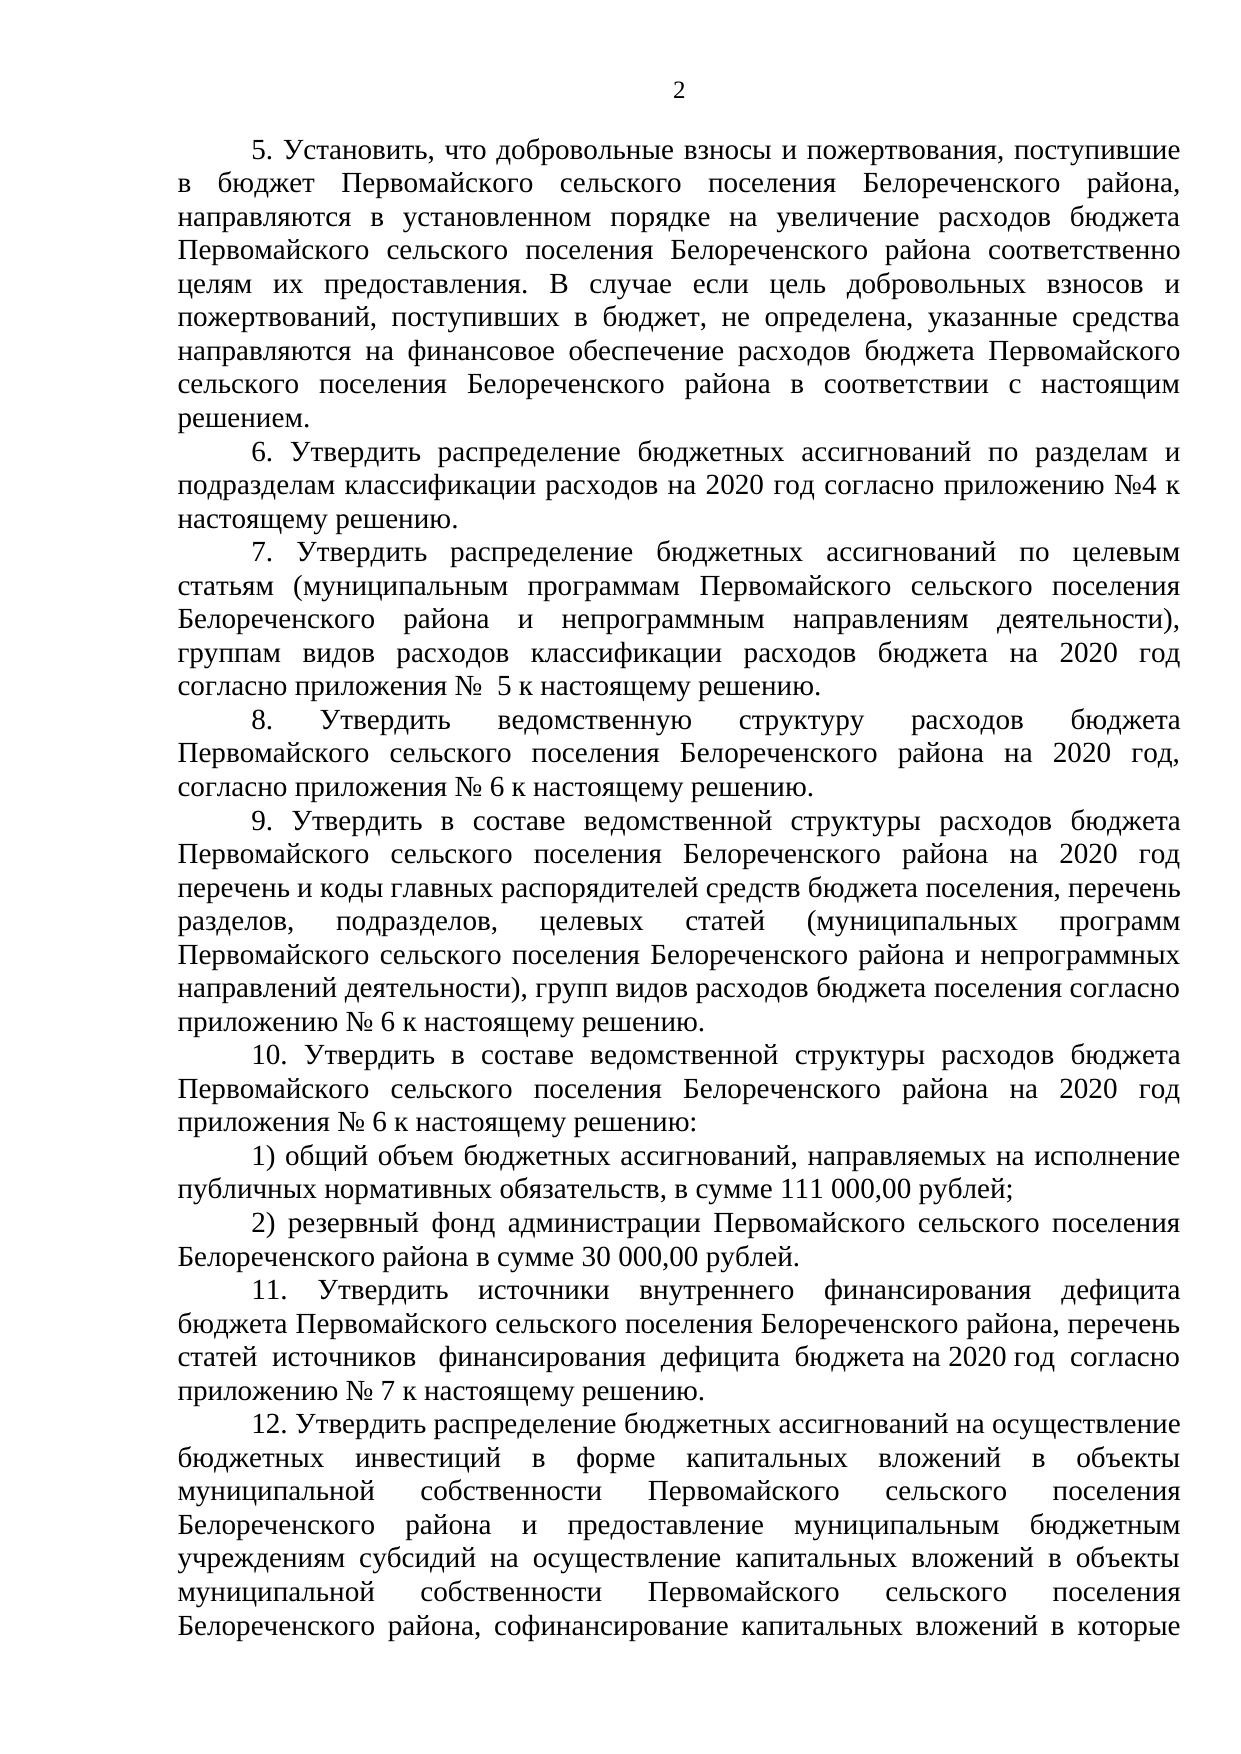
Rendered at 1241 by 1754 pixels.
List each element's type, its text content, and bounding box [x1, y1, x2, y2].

text 11. Утвердить источники внутреннего финансирования дефицита бюджета Первомайского сельского поселения Белореченского района, перечень статей источников финансирования дефицита бюджета на 2020 год согласно приложению № 7 к настоящему решению. [177, 1272, 1181, 1406]
text 8. Утвердить ведомственную структуру расходов бюджета Первомайского сельского поселения Белореченского района на 2020 год, согласно приложения № 6 к настоящему решению. [177, 702, 1181, 803]
text 9. Утвердить в составе ведомственной структуры расходов бюджета Первомайского сельского поселения Белореченского района на 2020 год перечень и коды главных распорядителей средств бюджета поселения, перечень разделов, подразделов, целевых статей (муниципальных программ Первомайского сельского поселения Белореченского района и непрограммных направлений деятельности), групп видов расходов бюджета поселения согласно приложению № 6 к настоящему решению. [177, 803, 1181, 1037]
text 6. Утвердить распределение бюджетных ассигнований по разделам и подразделам классификации расходов на 2020 год согласно приложению №4 к настоящему решению. [177, 434, 1181, 534]
text 10. Утвердить в составе ведомственной структуры расходов бюджета Первомайского сельского поселения Белореченского района на 2020 год приложения № 6 к настоящему решению: [177, 1037, 1181, 1138]
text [177, 1406, 1181, 1641]
text 7. Утвердить распределение бюджетных ассигнований по целевым статьям (муниципальным программам Первомайского сельского поселения Белореченского района и непрограммным направлениям деятельности), группам видов расходов классификации расходов бюджета на 2020 год согласно приложения № 5 к настоящему решению. [177, 534, 1181, 702]
text 1) общий объем бюджетных ассигнований, направляемых на исполнение публичных нормативных обязательств, в сумме 111 000,00 рублей; [177, 1138, 1181, 1205]
text 5. Установить, что добровольные взносы и пожертвования, поступившие в бюджет Первомайского сельского поселения Белореченского района, направляются в установленном порядке на увеличение расходов бюджета Первомайского сельского поселения Белореченского района соответственно целям их предоставления. В случае если цель добровольных взносов и пожертвований, поступивших в бюджет, не определена, указанные средства направляются на финансовое обеспечение расходов бюджета Первомайского сельского поселения Белореченского района в соответствии с настоящим решением. [177, 132, 1181, 434]
text 2) резервный фонд администрации Первомайского сельского поселения Белореченского района в сумме 30 000,00 рублей. [177, 1205, 1181, 1272]
